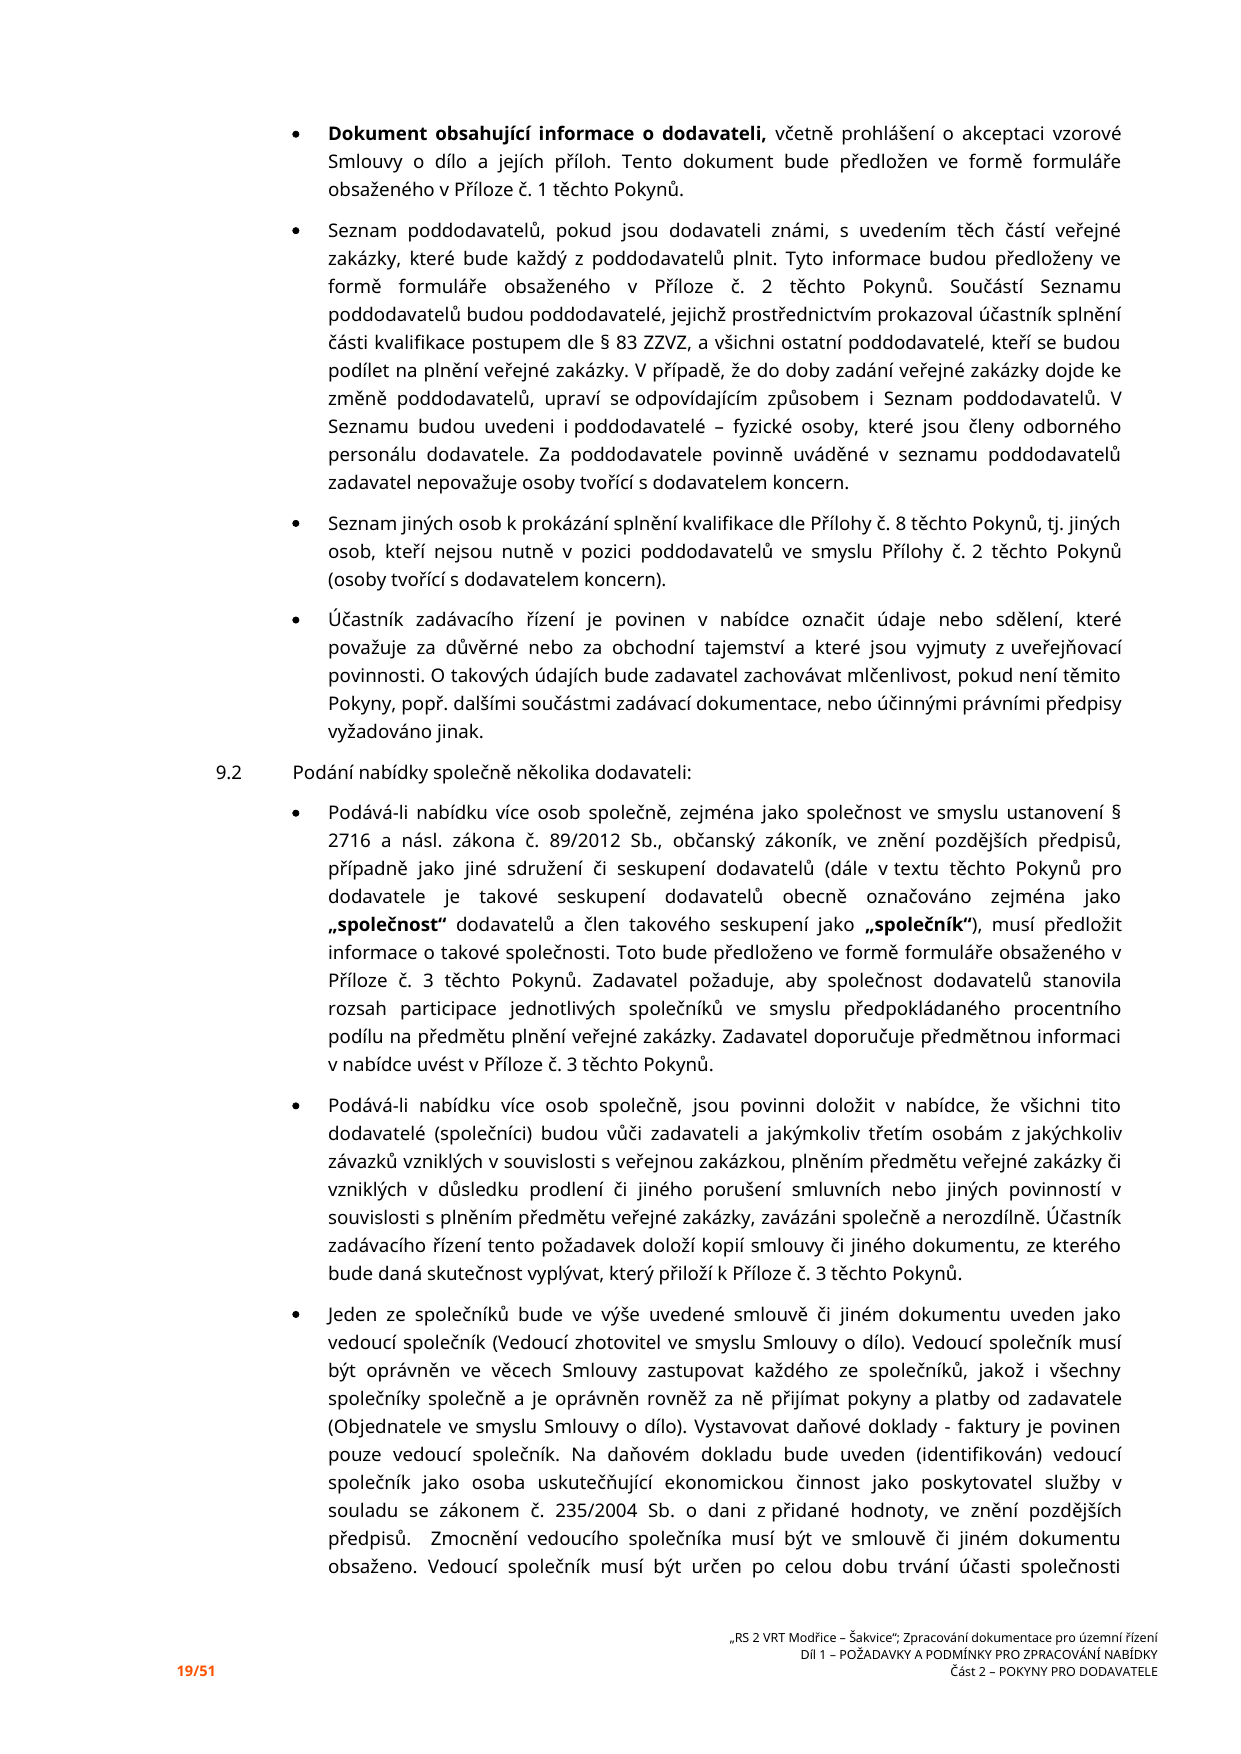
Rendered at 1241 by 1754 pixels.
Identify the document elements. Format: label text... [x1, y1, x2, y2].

text Dokument obsahující informace o dodavateli, včetně prohlášení o akceptaci vzorové Smlouvy o dílo a jejích příloh. Tento dokument bude předložen ve formě formuláře obsaženého v Příloze č. 1 těchto Pokynů. [292, 121, 1122, 202]
text Účastník zadávacího řízení je povinen v nabídce označit údaje nebo sdělení, které považuje za důvěrné nebo za obchodní tajemství a které jsou vyjmuty z uveřejňovací povinnosti. O takových údajích bude zadavatel zachovávat mlčenlivost, pokud není těmito Pokyny, popř. dalšími součástmi zadávací dokumentace, nebo účinnými právními předpisy vyžadováno jinak. [292, 606, 1122, 744]
text Podává-li nabídku více osob společně, jsou povinni doložit v nabídce, že všichni tito dodavatelé (společníci) budou vůči zadavateli a jakýmkoliv třetím osobám z jakýchkoliv závazků vzniklých v souvislosti s veřejnou zakázkou, plněním předmětu veřejné zakázky či vzniklých v důsledku prodlení či jiného porušení smluvních nebo jiných povinností v souvislosti s plněním předmětu veřejné zakázky, zavázáni společně a nerozdílně. Účastník zadávacího řízení tento požadavek doloží kopií smlouvy či jiného dokumentu, ze kterého bude daná skutečnost vyplývat, který přiloží k Příloze č. 3 těchto Pokynů. [292, 1092, 1122, 1286]
text Seznam poddodavatelů, pokud jsou dodavateli známi, s uvedením těch částí veřejné zakázky, které bude každý z poddodavatelů plnit. Tyto informace budou předloženy ve formě formuláře obsaženého v Příloze č. 2 těchto Pokynů. Součástí Seznamu poddodavatelů budou poddodavatelé, jejichž prostřednictvím prokazoval účastník splnění části kvalifikace postupem dle § 83 ZZVZ, a všichni ostatní poddodavatelé, kteří se budou podílet na plnění veřejné zakázky. V případě, že do doby zadání veřejné zakázky dojde ke změně poddodavatelů, upraví se odpovídajícím způsobem i Seznam poddodavatelů. V Seznamu budou uvedeni i poddodavatelé – fyzické osoby, které jsou členy odborného personálu dodavatele. Za poddodavatele povinně uváděné v seznamu poddodavatelů zadavatel nepovažuje osoby tvořící s dodavatelem koncern. [292, 217, 1122, 495]
text Podání nabídky společně několika dodavateli: [216, 759, 1122, 784]
text Seznam jiných osob k prokázání splnění kvalifikace dle Přílohy č. 8 těchto Pokynů, tj. jiných osob, kteří nejsou nutně v pozici poddodavatelů ve smyslu Přílohy č. 2 těchto Pokynů (osoby tvořící s dodavatelem koncern). [292, 510, 1122, 591]
text Podává-li nabídku více osob společně, zejména jako společnost ve smyslu ustanovení § 2716 a násl. zákona č. 89/2012 Sb., občanský zákoník, ve znění pozdějších předpisů, případně jako jiné sdružení či seskupení dodavatelů (dále v textu těchto Pokynů pro dodavatele je takové seskupení dodavatelů obecně označováno zejména jako „společnost“ dodavatelů a člen takového seskupení jako „společník“), musí předložit informace o takové společnosti. Toto bude předloženo ve formě formuláře obsaženého v Příloze č. 3 těchto Pokynů. Zadavatel požaduje, aby společnost dodavatelů stanovila rozsah participace jednotlivých společníků ve smyslu předpokládaného procentního podílu na předmětu plnění veřejné zakázky. Zadavatel doporučuje předmětnou informaci v nabídce uvést v Příloze č. 3 těchto Pokynů. [292, 799, 1122, 1077]
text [292, 1301, 1122, 1579]
